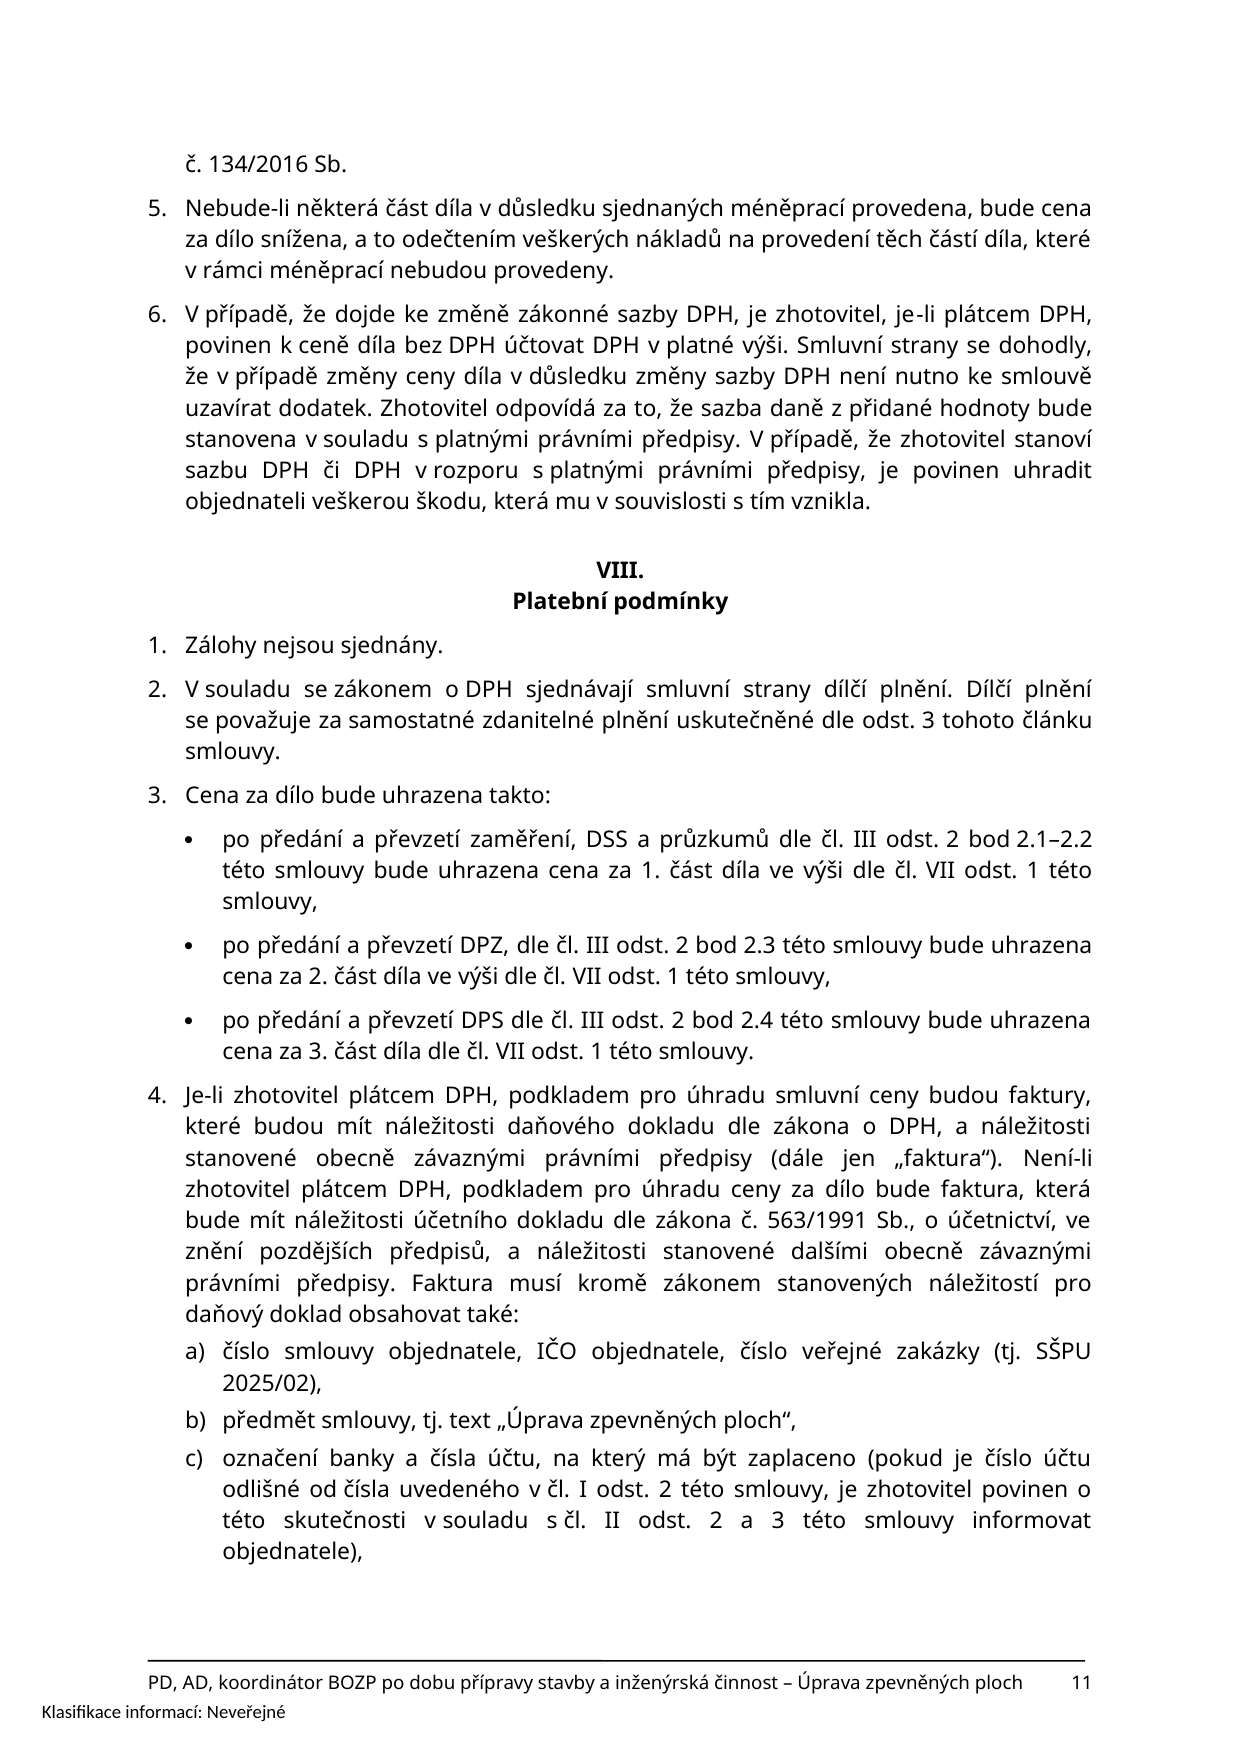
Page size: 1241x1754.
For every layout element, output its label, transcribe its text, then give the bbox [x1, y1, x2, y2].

list označení banky a čísla účtu, na který má být zaplaceno (pokud je číslo účtu odlišné od čísla uvedeného v čl. I odst. 2 této smlouvy, je zhotovitel povinen o této skutečnosti v souladu s čl. II odst. 3 této smlouvy informovat objednatele), [185, 1441, 1092, 1566]
text VIII. Platební podmínky [148, 554, 1092, 616]
list předmět smlouvy, tj. text „Úprava zpevněných ploch“, [185, 1404, 1092, 1435]
list po předání a převzetí DPZ, dle čl. III odst. 2 bod 2.3 této smlouvy bude uhrazena cena za 2. část díla ve výši dle čl. VII odst. 1 této smlouvy, [185, 929, 1092, 991]
list Cena za dílo bude uhrazena takto: [148, 779, 1092, 810]
list Je-li zhotovitel plátcem DPH, podkladem pro úhradu smluvní ceny budou faktury, které budou mít náležitosti daňového dokladu dle zákona o DPH, a náležitosti stanovené obecně závaznými právními předpisy (dále jen „faktura“). Není-li zhotovitel plátcem DPH, podkladem pro úhradu ceny za dílo bude faktura, která bude mít náležitosti účetního dokladu dle zákona č. 563/1991 Sb., o účetnictví, ve znění pozdějších předpisů, a náležitosti stanovené dalšími obecně závaznými právními předpisy. Faktura musí kromě zákonem stanovených náležitostí pro daňový doklad obsahovat také: [148, 1079, 1092, 1329]
list po předání a převzetí DPS dle čl. III odst. 2 bod 2.4 této smlouvy bude uhrazena cena za 3. část díla dle čl. VII odst. 1 této smlouvy. [185, 1004, 1092, 1066]
list V případě, že dojde ke změně zákonné sazby DPH, je zhotovitel, je-li plátcem DPH, povinen k ceně díla bez DPH účtovat DPH v platné výši. Smluvní strany se dohodly, že v případě změny ceny díla v důsledku změny sazby DPH není nutno ke smlouvě uzavírat dodatek. Zhotovitel odpovídá za to, že sazba daně z přidané hodnoty bude stanovena v souladu s platnými právními předpisy. V případě, že zhotovitel stanoví sazbu DPH či DPH v rozporu s platnými právními předpisy, je povinen uhradit objednateli veškerou škodu, která mu v souvislosti s tím vznikla. [148, 298, 1092, 516]
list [148, 148, 1092, 179]
list číslo smlouvy objednatele, IČO objednatele, číslo veřejné zakázky (tj. SŠPU 2025/02), [185, 1335, 1092, 1398]
list V souladu se zákonem o DPH sjednávají smluvní strany dílčí plnění. Dílčí plnění se považuje za samostatné zdanitelné plnění uskutečněné dle odst. 3 tohoto článku smlouvy. [148, 673, 1092, 766]
list Zálohy nejsou sjednány. [148, 629, 1092, 660]
list Nebude-li některá část díla v důsledku sjednaných méněprací provedena, bude cena za dílo snížena, a to odečtením veškerých nákladů na provedení těch částí díla, které v rámci méněprací nebudou provedeny. [148, 191, 1092, 285]
list po předání a převzetí zaměření, DSS a průzkumů dle čl. III odst. 2 bod 2.1–2.2 této smlouvy bude uhrazena cena za 1. část díla ve výši dle čl. VII odst. 1 této smlouvy, [185, 823, 1092, 916]
